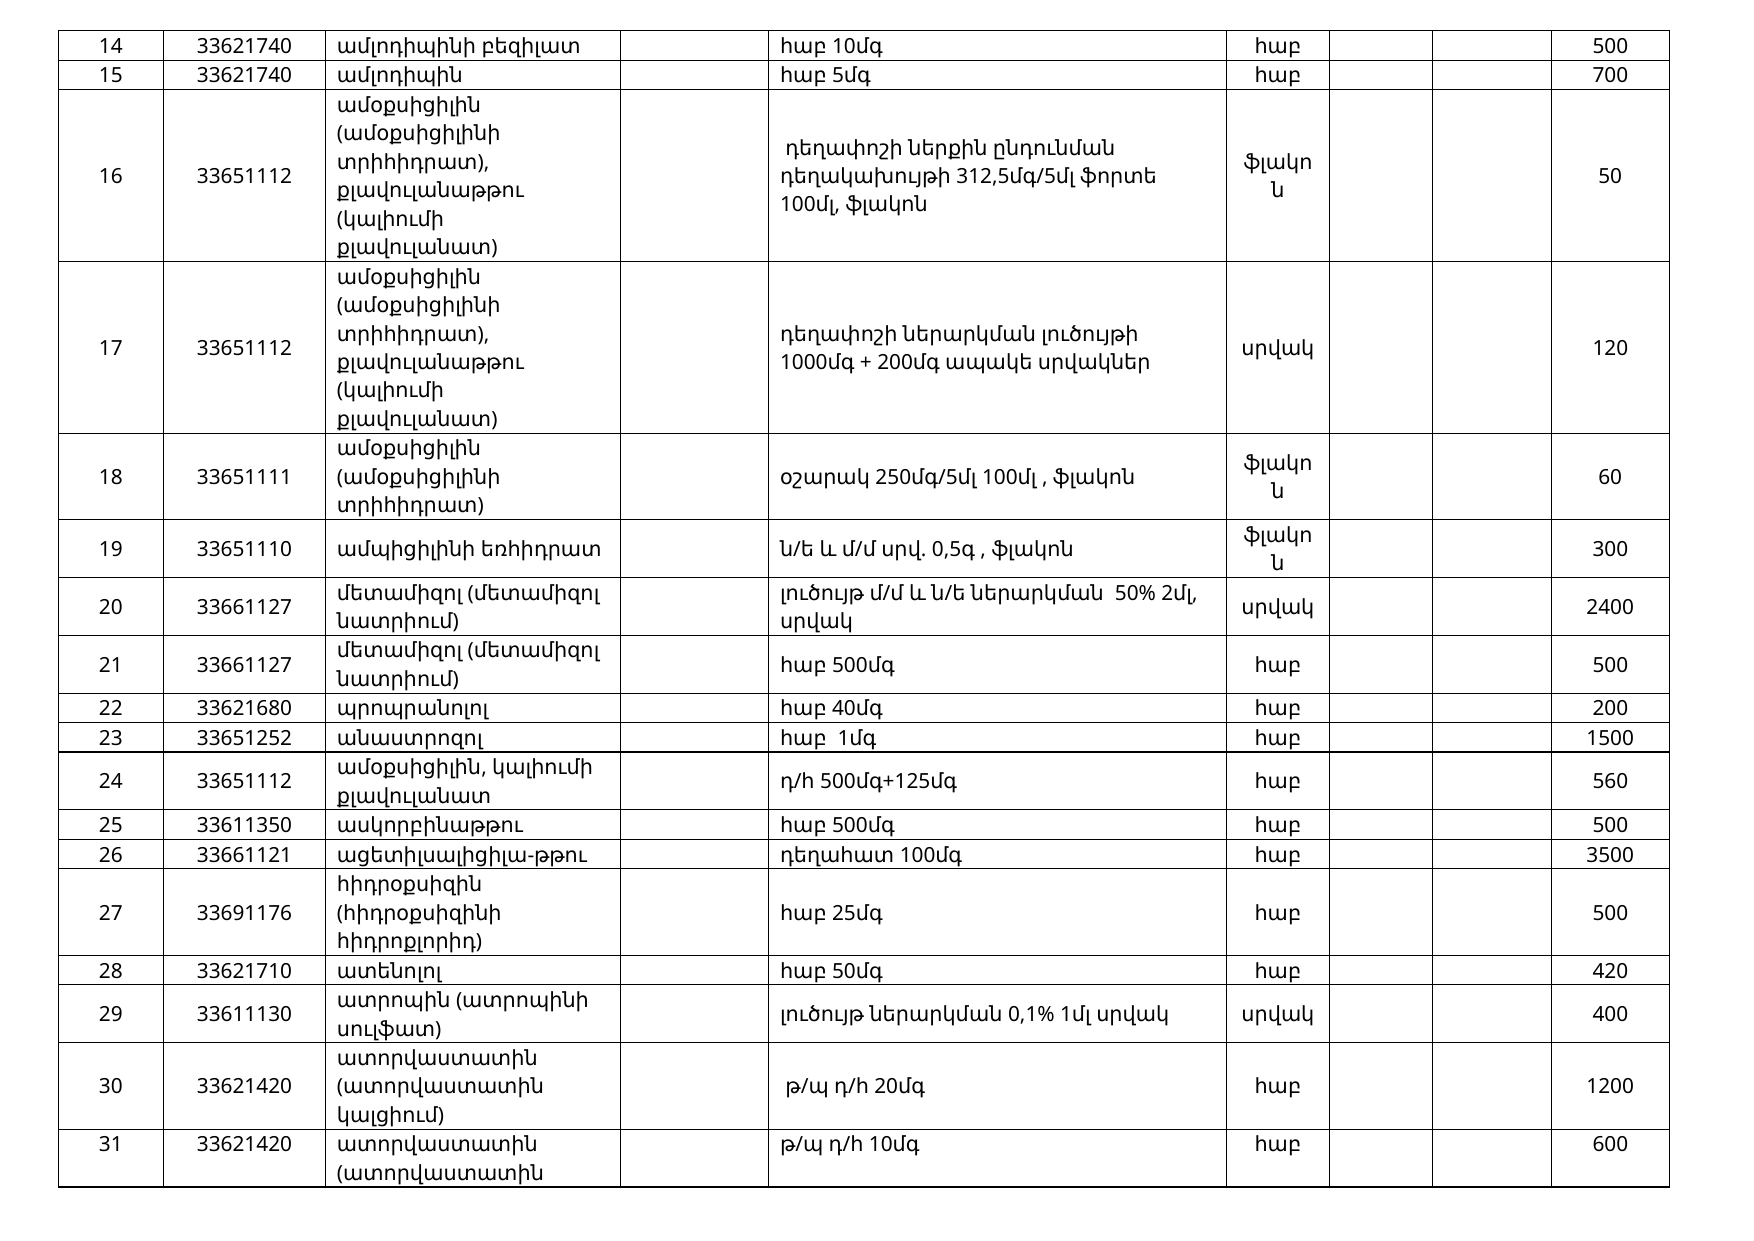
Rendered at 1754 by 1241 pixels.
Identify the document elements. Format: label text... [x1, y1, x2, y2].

table_cell 600 [1552, 1130, 1669, 1186]
table_cell [621, 31, 768, 59]
table_cell 420 [1552, 956, 1669, 984]
table_cell [621, 520, 768, 577]
table_cell մետամիզոլ (մետամիզոլ նատրիում) [326, 636, 620, 692]
table_cell 33651252 [164, 723, 325, 751]
table_cell [1330, 956, 1432, 984]
table_cell հաբ 500մգ [769, 636, 1226, 692]
table_cell 33621740 [164, 61, 325, 89]
table_cell հաբ [1227, 723, 1329, 751]
table_cell [1433, 578, 1551, 634]
table_cell [621, 694, 768, 722]
table_cell ամօքսիցիլին (ամօքսիցիլինի տրիհիդրատ), քլավուլանաթթու (կալիումի քլավուլանատ) [326, 262, 620, 432]
table_cell հաբ [1227, 810, 1329, 839]
table_cell [1330, 578, 1432, 634]
table_cell հաբ 40մգ [769, 694, 1226, 722]
table_cell ամօքսիցիլին (ամօքսիցիլինի տրիհիդրատ), քլավուլանաթթու (կալիումի քլավուլանատ) [326, 90, 620, 261]
table_cell անաստրոզոլ [326, 723, 620, 751]
table_cell 31 [59, 1130, 163, 1186]
table_cell 33621420 [164, 1130, 325, 1186]
table_cell 400 [1552, 985, 1669, 1042]
table_cell [1330, 90, 1432, 261]
table_cell [1330, 1043, 1432, 1128]
table_cell ֆլակոն [1227, 434, 1329, 519]
table_cell 22 [59, 694, 163, 722]
table_cell ն/ե և մ/մ սրվ. 0,5գ , ֆլակոն [769, 520, 1226, 577]
table_cell հիդրօքսիզին (հիդրօքսիզինի հիդրոքլորիդ) [326, 869, 620, 955]
table_cell 33651112 [164, 90, 325, 261]
table_cell [621, 753, 768, 809]
table_cell ատրոպին (ատրոպինի սուլֆատ) [326, 985, 620, 1042]
table_cell հաբ 25մգ [769, 869, 1226, 955]
table_cell 16 [59, 90, 163, 261]
table_cell [621, 90, 768, 261]
table_cell [621, 869, 768, 955]
table_cell հաբ [1227, 753, 1329, 809]
table_cell հաբ [1227, 1043, 1329, 1128]
table_cell 700 [1552, 61, 1669, 89]
table_cell [1433, 810, 1551, 839]
table_cell 2400 [1552, 578, 1669, 634]
table_cell դեղահատ 100մգ [769, 840, 1226, 868]
table_cell պրոպրանոլոլ [326, 694, 620, 722]
table_cell [621, 723, 768, 751]
table_cell հաբ [1227, 956, 1329, 984]
table_cell մետամիզոլ (մետամիզոլ նատրիում) [326, 578, 620, 634]
table_cell [1330, 1130, 1432, 1186]
table_cell ացետիլսալիցիլա-թթու [326, 840, 620, 868]
table_cell թ/պ դ/հ 10մգ [769, 1130, 1226, 1186]
table_cell ամպիցիլինի եռհիդրատ [326, 520, 620, 577]
table_cell [1433, 31, 1551, 59]
table_cell [1330, 985, 1432, 1042]
table_cell 30 [59, 1043, 163, 1128]
table_cell [621, 956, 768, 984]
table_cell ֆլակոն [1227, 520, 1329, 577]
table_cell [1330, 520, 1432, 577]
table_cell սրվակ [1227, 578, 1329, 634]
table_cell [1330, 723, 1432, 751]
table_cell ասկորբինաթթու [326, 810, 620, 839]
table_cell 1500 [1552, 723, 1669, 751]
table_cell 60 [1552, 434, 1669, 519]
table_cell հաբ [1227, 636, 1329, 692]
table_cell [1433, 985, 1551, 1042]
table_cell 19 [59, 520, 163, 577]
table_cell 20 [59, 578, 163, 634]
table_cell 33651112 [164, 262, 325, 432]
table_cell [1330, 810, 1432, 839]
table_cell [621, 985, 768, 1042]
table_cell [621, 840, 768, 868]
table_cell 120 [1552, 262, 1669, 432]
table_cell 33611350 [164, 810, 325, 839]
table_cell հաբ 500մգ [769, 810, 1226, 839]
table_cell 15 [59, 61, 163, 89]
table_cell [1330, 31, 1432, 59]
table_cell [621, 61, 768, 89]
table_cell [1330, 869, 1432, 955]
table_cell հաբ [1227, 694, 1329, 722]
table_cell [621, 578, 768, 634]
table_cell 18 [59, 434, 163, 519]
table_cell 50 [1552, 90, 1669, 261]
table_cell [1433, 869, 1551, 955]
table_cell 500 [1552, 636, 1669, 692]
table_cell հաբ [1227, 31, 1329, 59]
table_cell հաբ [1227, 869, 1329, 955]
table_cell [1330, 61, 1432, 89]
table_cell 26 [59, 840, 163, 868]
table_cell դեղափոշի ներքին ընդունման դեղակախույթի 312,5մգ/5մլ ֆորտե 100մլ, ֆլակոն [769, 90, 1226, 261]
table_cell [1330, 694, 1432, 722]
table_cell 500 [1552, 869, 1669, 955]
table_cell ամօքսիցիլին (ամօքսիցիլինի տրիհիդրատ) [326, 434, 620, 519]
table_cell 24 [59, 753, 163, 809]
table_cell 33621710 [164, 956, 325, 984]
table_cell սրվակ [1227, 262, 1329, 432]
table_cell 33621680 [164, 694, 325, 722]
table_cell թ/պ դ/հ 20մգ [769, 1043, 1226, 1128]
table_cell ամօքսիցիլին, կալիումի քլավուլանատ [326, 753, 620, 809]
table_cell 33621740 [164, 31, 325, 59]
table_cell հաբ 10մգ [769, 31, 1226, 59]
table_cell 33661127 [164, 636, 325, 692]
table_cell 27 [59, 869, 163, 955]
table_cell ամլոդիպինի բեզիլատ [326, 31, 620, 59]
table_cell [621, 1043, 768, 1128]
table_cell [621, 262, 768, 432]
table_cell 1200 [1552, 1043, 1669, 1128]
table_cell 33661121 [164, 840, 325, 868]
table_cell հաբ [1227, 61, 1329, 89]
table_cell [1433, 262, 1551, 432]
table_cell [1433, 520, 1551, 577]
table_cell սրվակ [1227, 985, 1329, 1042]
table_cell [1330, 434, 1432, 519]
table_cell 23 [59, 723, 163, 751]
table_cell [621, 810, 768, 839]
table_cell 500 [1552, 31, 1669, 59]
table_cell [326, 1130, 620, 1186]
table_cell [1433, 434, 1551, 519]
table_cell 14 [59, 31, 163, 59]
table_cell ամլոդիպին [326, 61, 620, 89]
table_cell օշարակ 250մգ/5մլ 100մլ , ֆլակոն [769, 434, 1226, 519]
table_cell 33691176 [164, 869, 325, 955]
table_cell 33661127 [164, 578, 325, 634]
table_cell դ/հ 500մգ+125մգ [769, 753, 1226, 809]
table_cell 21 [59, 636, 163, 692]
table_cell 3500 [1552, 840, 1669, 868]
table_cell [621, 636, 768, 692]
table_cell դեղափոշի ներարկման լուծույթի 1000մգ + 200մգ ապակե սրվակներ [769, 262, 1226, 432]
table_cell հաբ 5մգ [769, 61, 1226, 89]
table_cell [1433, 753, 1551, 809]
table_cell 29 [59, 985, 163, 1042]
table_cell [1433, 90, 1551, 261]
table_cell 33651110 [164, 520, 325, 577]
table_cell [1330, 636, 1432, 692]
table_cell [1433, 61, 1551, 89]
table_cell 33651112 [164, 753, 325, 809]
table_cell 300 [1552, 520, 1669, 577]
table_cell [1330, 262, 1432, 432]
table_cell հաբ 50մգ [769, 956, 1226, 984]
table_cell 500 [1552, 810, 1669, 839]
table_cell [1433, 840, 1551, 868]
table_cell հաբ [1227, 840, 1329, 868]
table_cell լուծույթ ներարկման 0,1% 1մլ սրվակ [769, 985, 1226, 1042]
table_cell [621, 434, 768, 519]
table_cell [1433, 956, 1551, 984]
table_cell 17 [59, 262, 163, 432]
table_cell [621, 1130, 768, 1186]
table_cell [1433, 1043, 1551, 1128]
table_cell [1330, 753, 1432, 809]
table_cell լուծույթ մ/մ և ն/ե ներարկման 50% 2մլ, սրվակ [769, 578, 1226, 634]
table_cell 33651111 [164, 434, 325, 519]
table_cell ֆլակոն [1227, 90, 1329, 261]
table_cell հաբ 1մգ [769, 723, 1226, 751]
table_cell ատենոլոլ [326, 956, 620, 984]
table_cell 200 [1552, 694, 1669, 722]
table_cell [1433, 1130, 1551, 1186]
table_cell [1330, 840, 1432, 868]
table_cell 25 [59, 810, 163, 839]
table_cell 33611130 [164, 985, 325, 1042]
table_cell 28 [59, 956, 163, 984]
table_cell [1433, 694, 1551, 722]
table_cell [1433, 723, 1551, 751]
table_cell 560 [1552, 753, 1669, 809]
table_cell հաբ [1227, 1130, 1329, 1186]
table_cell 33621420 [164, 1043, 325, 1128]
table_cell [1433, 636, 1551, 692]
table_cell ատորվաստատին (ատորվաստատին կալցիում) [326, 1043, 620, 1128]
